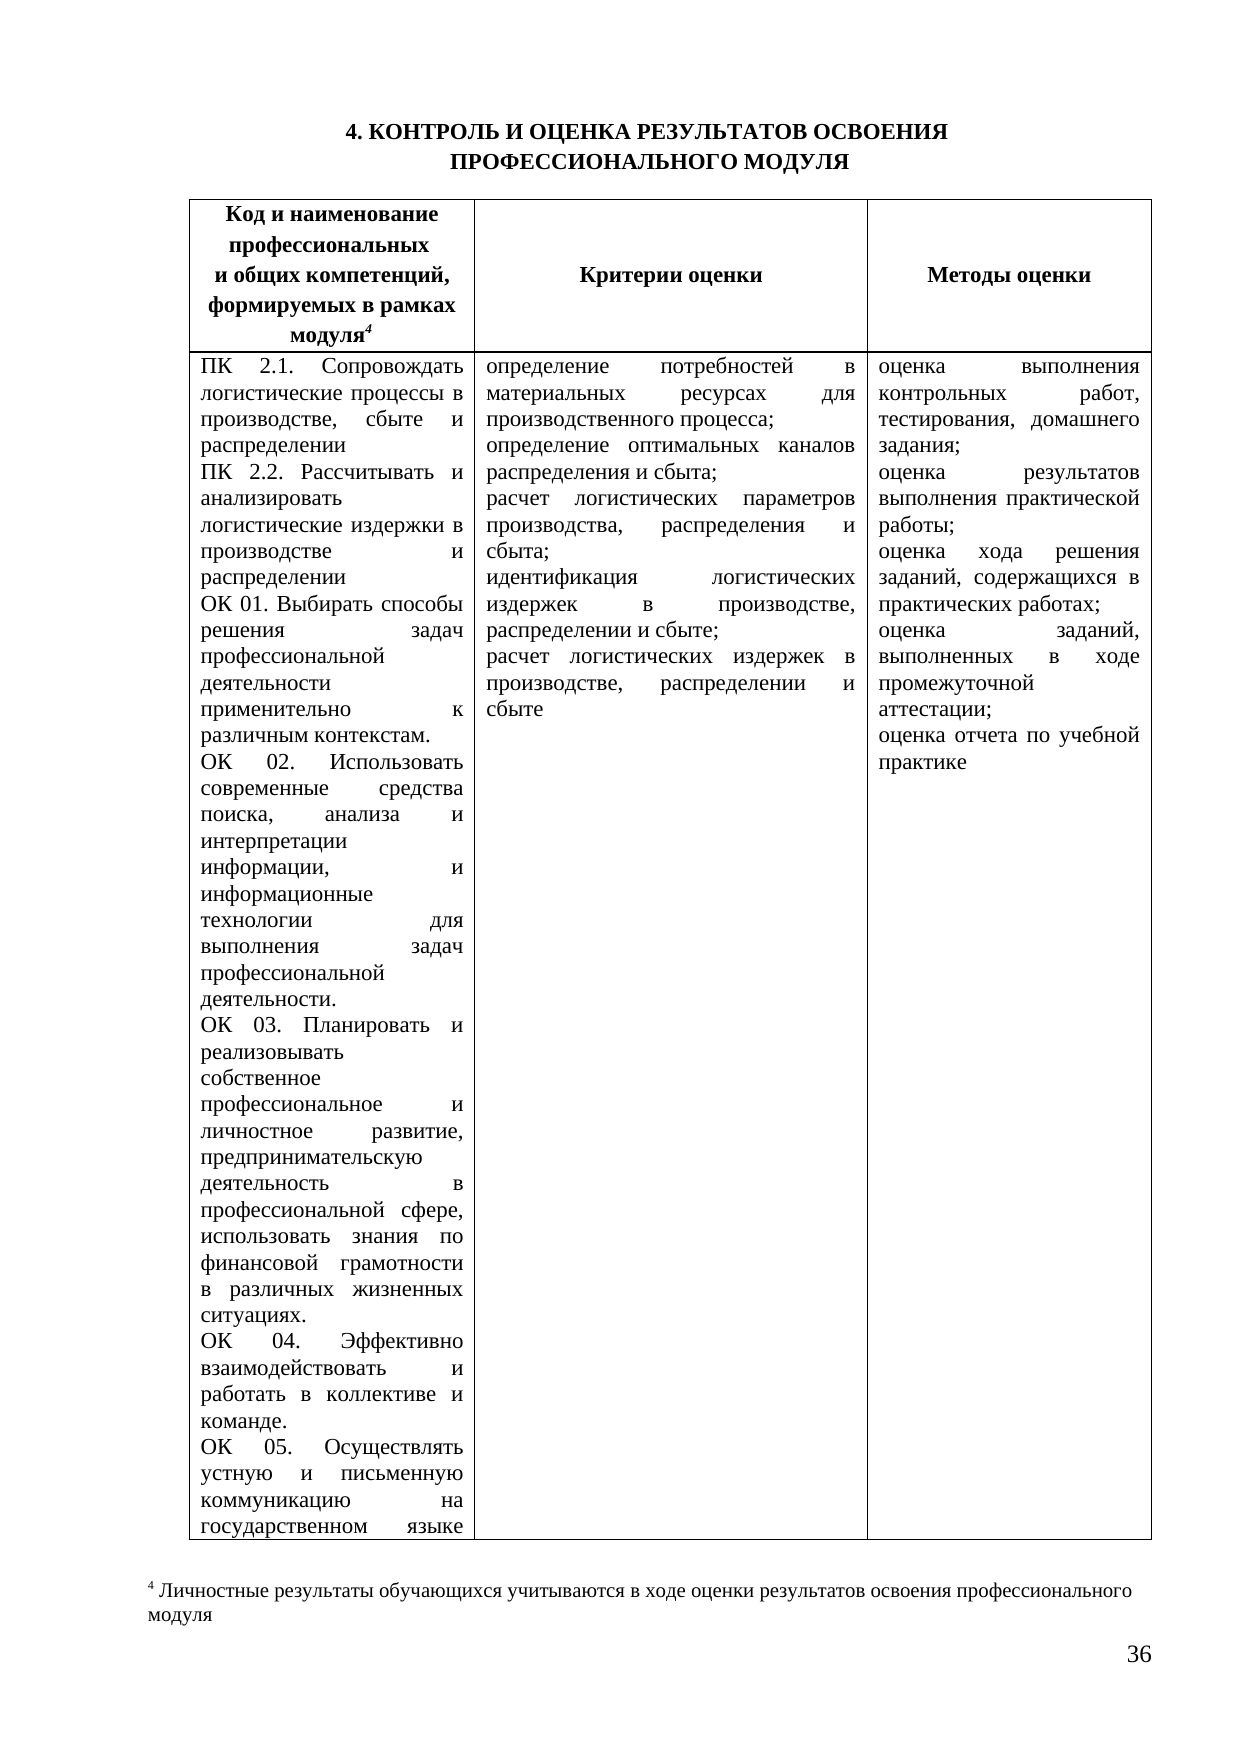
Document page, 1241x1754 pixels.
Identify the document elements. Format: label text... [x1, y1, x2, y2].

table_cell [868, 353, 1151, 1538]
table_header Методы оценки [868, 200, 1151, 351]
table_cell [190, 353, 474, 1538]
text 4. КОНТРОЛЬ И ОЦЕНКА РЕЗУЛЬТАТОВ ОСВОЕНИЯ ПРОФЕССИОНАЛЬНОГО МОДУЛЯ [148, 118, 1152, 175]
table_header Код и наименование профессиональных и общих компетенций, формируемых в рамках модуля [190, 200, 474, 351]
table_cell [475, 353, 867, 1538]
table_header Критерии оценки [475, 200, 867, 351]
